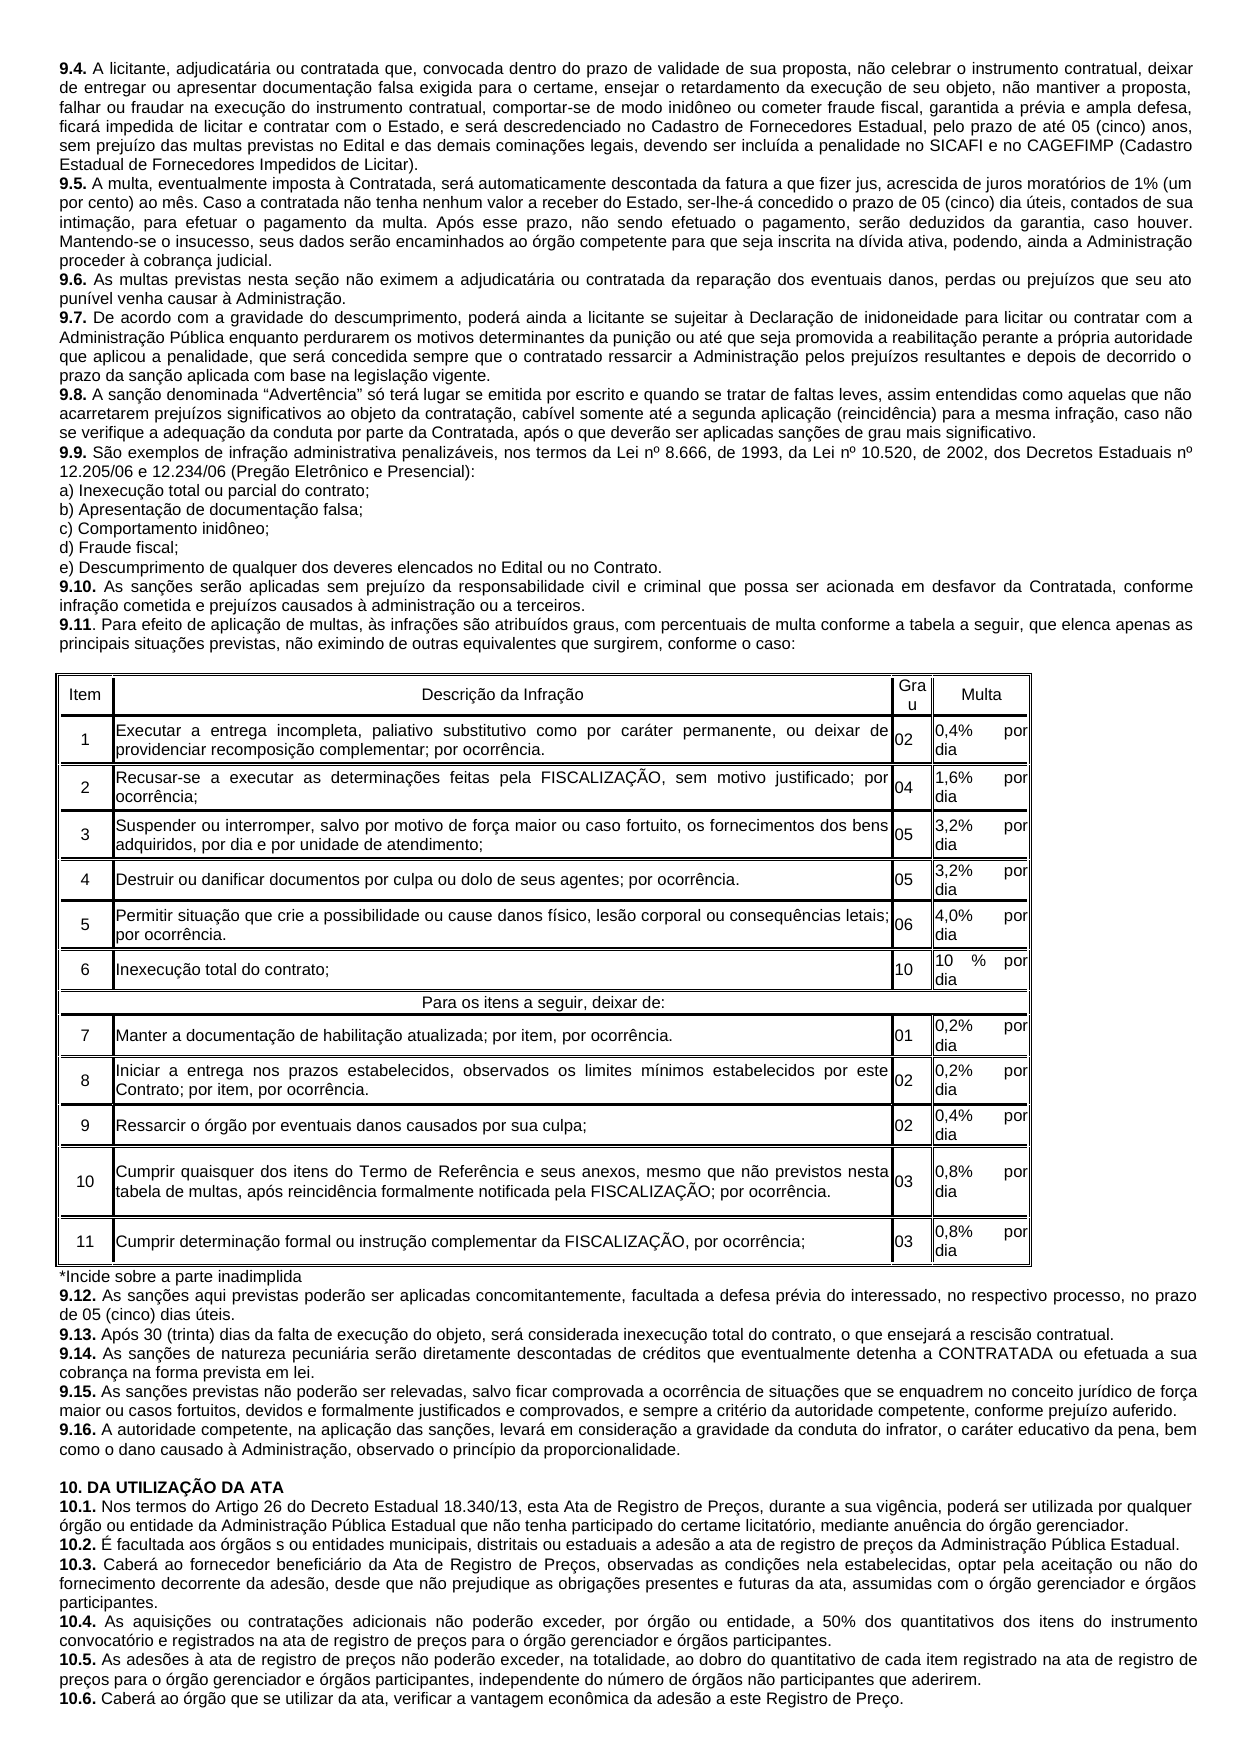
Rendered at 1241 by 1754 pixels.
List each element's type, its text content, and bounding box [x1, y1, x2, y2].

text 9.8. A sanção denominada “Advertência” só terá lugar se emitida por escrito e quando se tratar de faltas leves, assim entendidas como aquelas que não acarretarem prejuízos significativos ao objeto da contratação, cabível somente até a segunda aplicação (reincidência) para a mesma infração, caso não se verifique a adequação da conduta por parte da Contratada, após o que deverão ser aplicadas sanções de grau mais significativo. [59, 385, 1194, 442]
table_cell 2 [59, 762, 112, 809]
text 9.9. São exemplos de infração administrativa penalizáveis, nos termos da Lei nº 8.666, de 1993, da Lei nº 10.520, de 2002, dos Decretos Estaduais nº 12.205/06 e 12.234/06 (Pregão Eletrônico e Presencial): [59, 442, 1194, 481]
table_cell 0,4% por dia [934, 714, 1029, 762]
table_cell 3,2% por dia [934, 857, 1029, 899]
list 9.16. A autoridade competente, na aplicação das sanções, levará em consideração a gravidade da conduta do infrator, o caráter educativo da pena, bem como o dano causado à Administração, observado o princípio da proporcionalidade. [59, 1420, 1199, 1458]
list 9.12. As sanções aqui previstas poderão ser aplicadas concomitantemente, facultada a defesa prévia do interessado, no respectivo processo, no prazo de 05 (cinco) dias úteis. [59, 1286, 1199, 1324]
list 10.4. As aquisições ou contratações adicionais não poderão exceder, por órgão ou entidade, a 50% dos quantitativos dos itens do instrumento convocatório e registrados na ata de registro de preços para o órgão gerenciador e órgãos participantes. [59, 1612, 1199, 1650]
text e) Descumprimento de qualquer dos deveres elencados no Edital ou no Contrato. [59, 557, 1194, 577]
table_cell 3,2% por dia [934, 809, 1029, 857]
list 10.3. Caberá ao fornecedor beneficiário da Ata de Registro de Preços, observadas as condições nela estabelecidas, optar pela aceitação ou não do fornecimento decorrente da adesão, desde que não prejudique as obrigações presentes e futuras da ata, assumidas com o órgão gerenciador e órgãos participantes. [59, 1554, 1199, 1612]
text a) Inexecução total ou parcial do contrato; [59, 481, 1194, 500]
table_cell 04 [894, 766, 931, 809]
table_cell 7 [57, 1013, 112, 1054]
table_cell 0,8% por dia [933, 1215, 1029, 1263]
text 9.6. As multas previstas nesta seção não eximem a adjudicatária ou contratada da reparação dos eventuais danos, perdas ou prejuízos que seu ato punível venha causar à Administração. [59, 270, 1194, 308]
text 10.6. Caberá ao órgão que se utilizar da ata, verificar a vantagem econômica da adesão a este Registro de Preço. [59, 1688, 1199, 1708]
table_cell 02 [894, 717, 931, 762]
table_cell 5 [59, 899, 112, 947]
table_cell 1 [59, 714, 112, 762]
table_cell 4 [59, 857, 112, 899]
table_cell 01 [894, 1016, 931, 1054]
list 9.14. As sanções de natureza pecuniária serão diretamente descontadas de créditos que eventualmente detenha a CONTRATADA ou efetuada a sua cobrança na forma prevista em lei. [59, 1343, 1199, 1382]
table_cell Recusar-se a executar as determinações feitas pela FISCALIZAÇÃO, sem motivo justificado; por ocorrência; [115, 766, 891, 809]
table_cell Para os itens a seguir, deixar de: [57, 989, 1030, 1013]
table_cell 3 [59, 809, 112, 857]
table_cell 10 [894, 951, 931, 989]
table_cell Ressarcir o órgão por eventuais danos causados por sua culpa; [115, 1106, 891, 1144]
text 9.10. As sanções serão aplicadas sem prejuízo da responsabilidade civil e criminal que possa ser acionada em desfavor da Contratada, conforme infração cometida e prejuízos causados à administração ou a terceiros. [59, 577, 1194, 615]
table_cell Executar a entrega incompleta, paliativo substitutivo como por caráter permanente, ou deixar de providenciar recomposição complementar; por ocorrência. [115, 717, 891, 762]
table_cell 03 [892, 1219, 932, 1263]
text 9.5. A multa, eventualmente imposta à Contratada, será automaticamente descontada da fatura a que fizer jus, acrescida de juros moratórios de 1% (um por cento) ao mês. Caso a contratada não tenha nenhum valor a receber do Estado, ser-lhe-á concedido o prazo de 05 (cinco) dia úteis, contados de sua intimação, para efetuar o pagamento da multa. Após esse prazo, não sendo efetuado o pagamento, serão deduzidos da garantia, caso houver. Mantendo-se o insucesso, seus dados serão encaminhados ao órgão competente para que seja inscrita na dívida ativa, podendo, ainda a Administração proceder à cobrança judicial. [59, 174, 1194, 270]
table_cell 1,6% por dia [934, 762, 1029, 809]
table_cell 0,8% por dia [934, 1144, 1029, 1215]
list 10.5. As adesões à ata de registro de preços não poderão exceder, na totalidade, ao dobro do quantitativo de cada item registrado na ata de registro de preços para o órgão gerenciador e órgãos participantes, independente do número de órgãos não participantes que aderirem. [59, 1650, 1199, 1688]
table_cell 06 [894, 902, 931, 947]
text 10.2. É facultada aos órgãos s ou entidades municipais, distritais ou estaduais a adesão a ata de registro de preços da Administração Pública Estadual. [59, 1535, 1194, 1554]
table_header Descrição da Infração [113, 674, 892, 714]
table_cell 03 [894, 1148, 931, 1215]
table_cell 0,4% por dia [934, 1103, 1030, 1144]
table_cell Destruir ou danificar documentos por culpa ou dolo de seus agentes; por ocorrência. [115, 861, 891, 899]
text d) Fraude fiscal; [59, 538, 1194, 557]
table_cell 05 [894, 812, 931, 857]
text 9.7. De acordo com a gravidade do descumprimento, poderá ainda a licitante se sujeitar à Declaração de inidoneidade para licitar ou contratar com a Administração Pública enquanto perdurarem os motivos determinantes da punição ou até que seja promovida a reabilitação perante a própria autoridade que aplicou a penalidade, que será concedida sempre que o contratado ressarcir a Administração pelos prejuízos resultantes e depois de decorrido o prazo da sanção aplicada com base na legislação vigente. [59, 308, 1194, 385]
table_cell 10 [59, 1144, 112, 1215]
table_cell 0,2% por dia [934, 1055, 1029, 1103]
table_cell 6 [59, 947, 112, 989]
table_cell Iniciar a entrega nos prazos estabelecidos, observados os limites mínimos estabelecidos por este Contrato; por item, por ocorrência. [115, 1058, 891, 1103]
table_cell Manter a documentação de habilitação atualizada; por item, por ocorrência. [115, 1016, 891, 1054]
table_header Item [59, 674, 113, 714]
text 9.4. A licitante, adjudicatária ou contratada que, convocada dentro do prazo de validade de sua proposta, não celebrar o instrumento contratual, deixar de entregar ou apresentar documentação falsa exigida para o certame, ensejar o retardamento da execução de seu objeto, não mantiver a proposta, falhar ou fraudar na execução do instrumento contratual, comportar-se de modo inidôneo ou cometer fraude fiscal, garantida a prévia e ampla defesa, ficará impedida de licitar e contratar com o Estado, e será descredenciado no Cadastro de Fornecedores Estadual, pelo prazo de até 05 (cinco) anos, sem prejuízo das multas previstas no Edital e das demais cominações legais, devendo ser incluída a penalidade no SICAFI e no CAGEFIMP (Cadastro Estadual de Fornecedores Impedidos de Licitar). [59, 59, 1194, 174]
text 9.11. Para efeito de aplicação de multas, às infrações são atribuídos graus, com percentuais de multa conforme a tabela a seguir, que elenca apenas as principais situações previstas, não eximindo de outras equivalentes que surgirem, conforme o caso: [59, 615, 1194, 653]
table_cell 02 [894, 1058, 931, 1103]
table_cell Inexecução total do contrato; [115, 951, 891, 989]
table_header Multa [933, 676, 1029, 714]
table_cell Permitir situação que crie a possibilidade ou cause danos físico, lesão corporal ou consequências letais; por ocorrência. [115, 902, 891, 947]
table_cell 4,0% por dia [934, 899, 1029, 947]
table_cell 11 [59, 1215, 113, 1263]
list 9.15. As sanções previstas não poderão ser relevadas, salvo ficar comprovada a ocorrência de situações que se enquadrem no conceito jurídico de força maior ou casos fortuitos, devidos e formalmente justificados e comprovados, e sempre a critério da autoridade competente, conforme prejuízo auferido. [59, 1382, 1199, 1420]
table_cell 0,2% por dia [934, 1013, 1030, 1054]
table_cell Cumprir quaisquer dos itens do Termo de Referência e seus anexos, mesmo que não previstos nesta tabela de multas, após reincidência formalmente notificada pela FISCALIZAÇÃO; por ocorrência. [115, 1148, 891, 1215]
list 9.13. Após 30 (trinta) dias da falta de execução do objeto, será considerada inexecução total do contrato, o que ensejará a rescisão contratual. [59, 1324, 1199, 1343]
table_cell 02 [894, 1106, 931, 1144]
table_cell 9 [57, 1103, 112, 1144]
text 10. DA UTILIZAÇÃO DA ATA [59, 1478, 1194, 1497]
text c) Comportamento inidôneo; [59, 519, 1194, 538]
text 10.1. Nos termos do Artigo 26 do Decreto Estadual 18.340/13, esta Ata de Registro de Preços, durante a sua vigência, poderá ser utilizada por qualquer órgão ou entidade da Administração Pública Estadual que não tenha participado do certame licitatório, mediante anuência do órgão gerenciador. [59, 1497, 1194, 1535]
table_cell Cumprir determinação formal ou instrução complementar da FISCALIZAÇÃO, por ocorrência; [113, 1219, 892, 1263]
list *Incide sobre a parte inadimplida [59, 1267, 1199, 1286]
table_cell 10 % por dia [934, 947, 1029, 989]
table_cell 05 [894, 861, 931, 899]
text b) Apresentação de documentação falsa; [59, 500, 1194, 519]
table_cell Suspender ou interromper, salvo por motivo de força maior ou caso fortuito, os fornecimentos dos bens adquiridos, por dia e por unidade de atendimento; [115, 812, 891, 857]
table_cell 8 [59, 1055, 112, 1103]
table_header Grau [892, 676, 932, 714]
